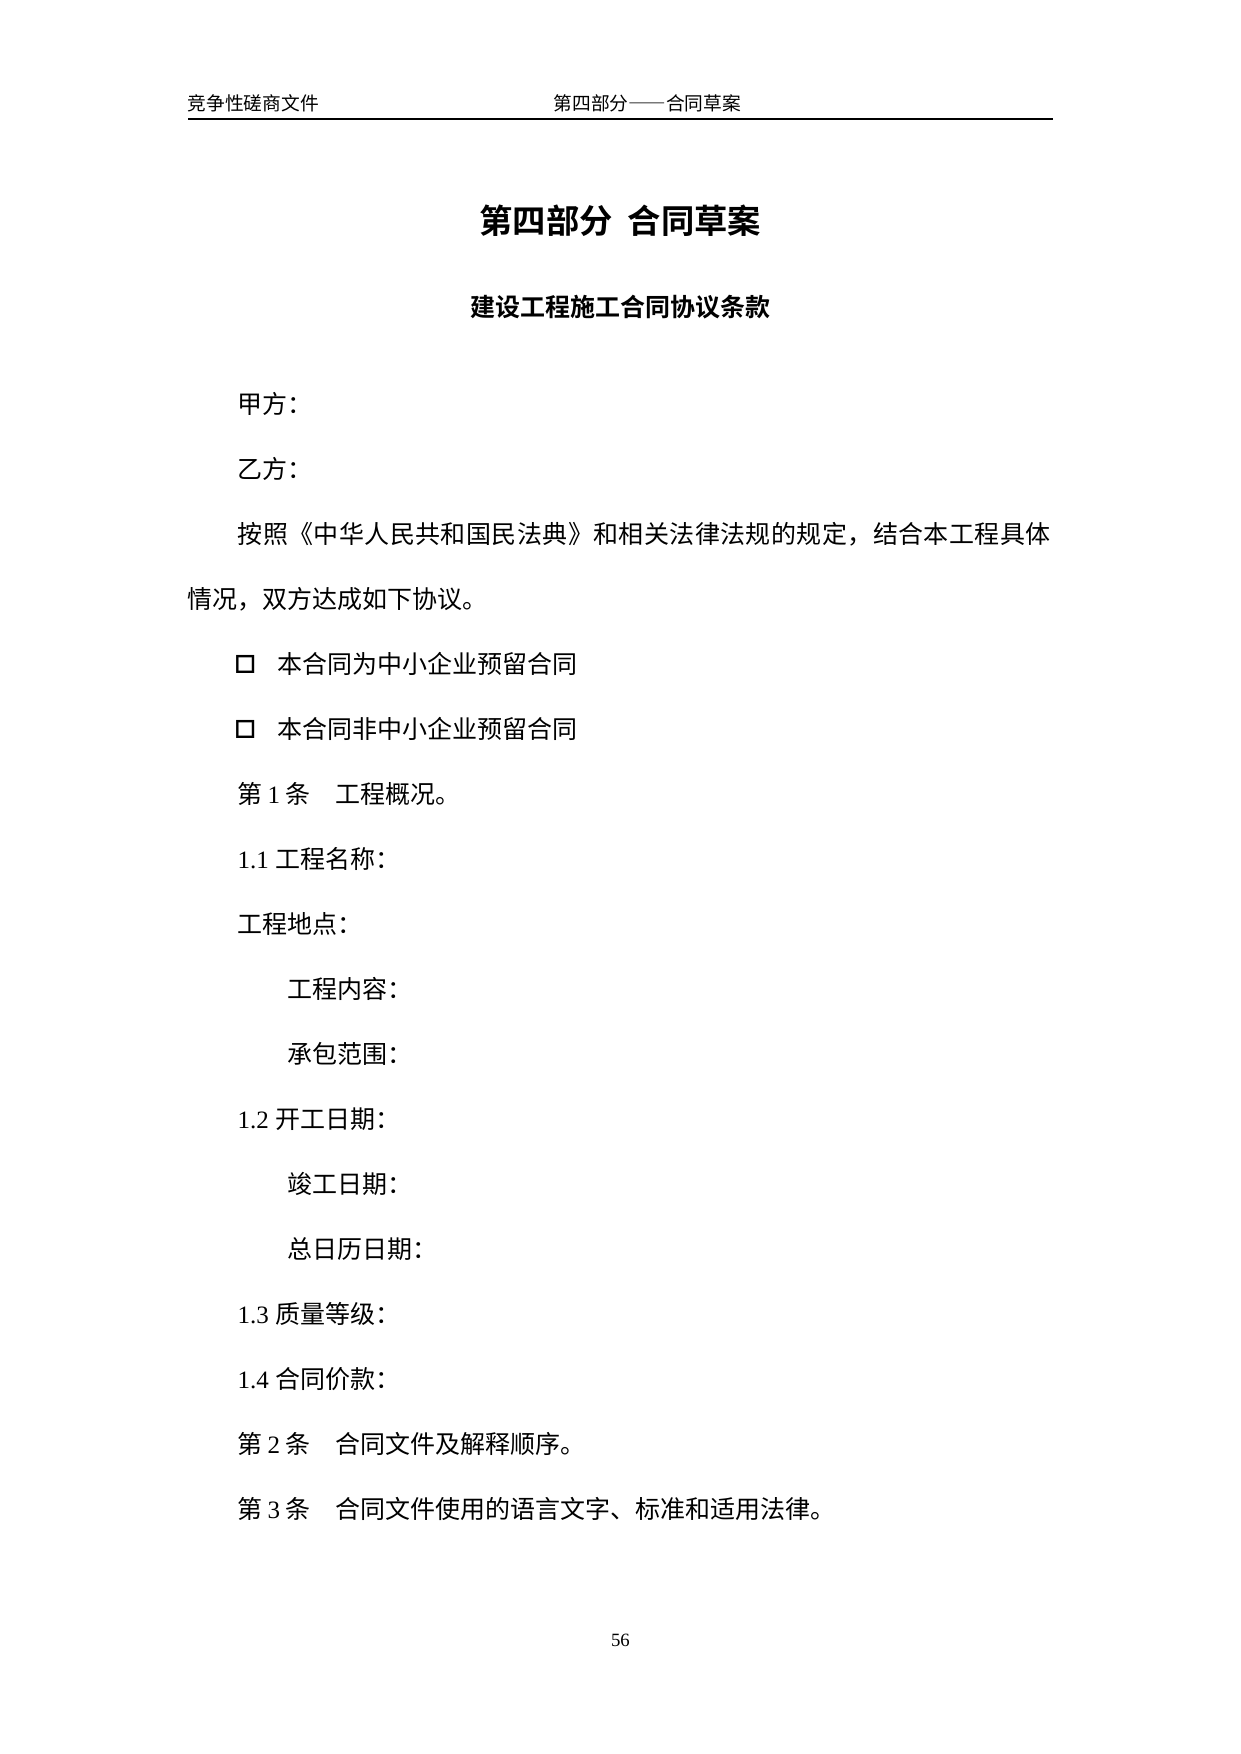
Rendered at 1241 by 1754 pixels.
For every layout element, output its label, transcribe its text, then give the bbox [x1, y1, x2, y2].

text 工程地点： [187, 890, 1053, 955]
text 承包范围： [187, 1020, 1053, 1085]
list 本合同非中小企业预留合同 [234, 695, 1053, 760]
text 第3条 合同文件使用的语言文字、标准和适用法律。 [187, 1475, 1053, 1540]
text 乙方： [187, 435, 1053, 500]
list 本合同为中小企业预留合同 [234, 630, 1053, 695]
text 按照《中华人民共和国民法典》和相关法律法规的规定，结合本工程具体情况，双方达成如下协议。 [187, 500, 1053, 630]
text 竣工日期： [187, 1150, 1053, 1215]
text 1.2 开工日期： [187, 1085, 1053, 1150]
text 1.1 工程名称： [187, 825, 1053, 890]
text 甲方： [187, 370, 1053, 435]
text 工程内容： [187, 955, 1053, 1020]
subtitle 第四部分 合同草案 [187, 187, 1053, 252]
text 1.3 质量等级： [187, 1280, 1053, 1345]
text 1.4 合同价款： [187, 1345, 1053, 1410]
text 总日历日期： [187, 1215, 1053, 1280]
text 第2条 合同文件及解释顺序。 [187, 1410, 1053, 1475]
text 第1条 工程概况。 [187, 760, 1053, 825]
text 建设工程施工合同协议条款 [187, 273, 1053, 338]
